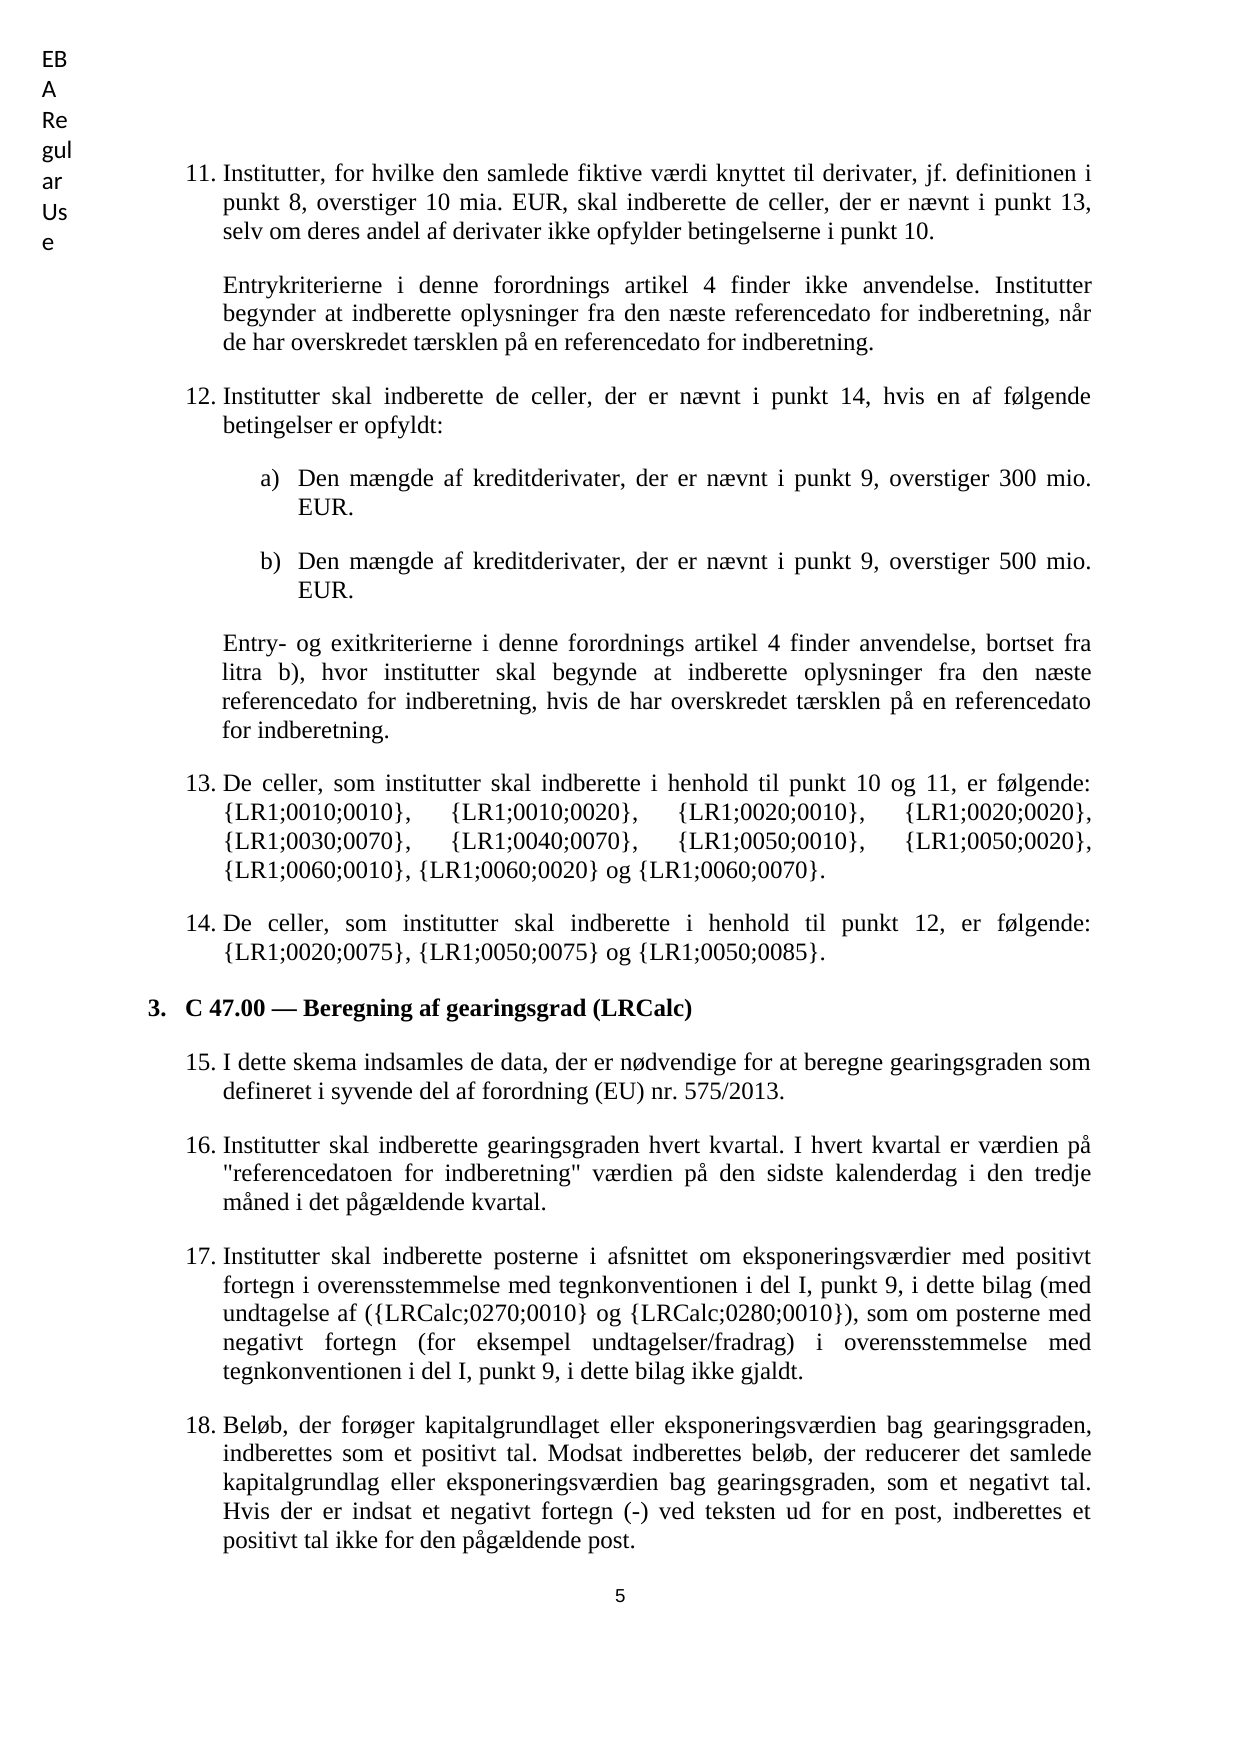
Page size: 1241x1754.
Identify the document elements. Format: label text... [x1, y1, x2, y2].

text 3. C 47.00 — Beregning af gearingsgrad (LRCalc) [148, 991, 1092, 1022]
text 14. De celler, som institutter skal indberette i henhold til punkt 12, er følgende: {LR1;0020;0075}, {LR1;0050;0075} og {LR1;0050;0085}. [185, 908, 1092, 966]
text 15. I dette skema indsamles de data, der er nødvendige for at beregne gearingsgraden som defineret i syvende del af forordning (EU) nr. 575/2013. [185, 1047, 1092, 1105]
list Den mængde af kreditderivater, der er nævnt i punkt 9, overstiger 500 mio. EUR. [260, 546, 1092, 603]
text 13. De celler, som institutter skal indberette i henhold til punkt 10 og 11, er følgende: {LR1;0010;0010}, {LR1;0010;0020}, {LR1;0020;0010}, {LR1;0020;0020}, {LR1;0030;0070}, {LR1;0040;0070}, {LR1;0050;0010}, {LR1;0050;0020}, {LR1;0060;0010}, {LR1;0060;0020} og {LR1;0060;0070}. [185, 768, 1092, 883]
text 11. Institutter, for hvilke den samlede fiktive værdi knyttet til derivater, jf. definitionen i punkt 8, overstiger 10 mia. EUR, skal indberette de celler, der er nævnt i punkt 13, selv om deres andel af derivater ikke opfylder betingelserne i punkt 10. [185, 158, 1092, 245]
list Entry- og exitkriterierne i denne forordnings artikel 4 finder anvendelse, bortset fra litra b), hvor institutter skal begynde at indberette oplysninger fra den næste referencedato for indberetning, hvis de har overskredet tærsklen på en referencedato for indberetning. [222, 628, 1092, 743]
text 12. Institutter skal indberette de celler, der er nævnt i punkt 14, hvis en af følgende betingelser er opfyldt: [185, 381, 1092, 438]
text Entrykriterierne i denne forordnings artikel 4 finder ikke anvendelse. Institutter begynder at indberette oplysninger fra den næste referencedato for indberetning, når de har overskredet tærsklen på en referencedato for indberetning. [185, 270, 1092, 356]
list Den mængde af kreditderivater, der er nævnt i punkt 9, overstiger 300 mio. EUR. [260, 463, 1092, 521]
text 17. Institutter skal indberette posterne i afsnittet om eksponeringsværdier med positivt fortegn i overensstemmelse med tegnkonventionen i del I, punkt 9, i dette bilag (med undtagelse af ({LRCalc;0270;0010} og {LRCalc;0280;0010}), som om posterne med negativt fortegn (for eksempel undtagelser/fradrag) i overensstemmelse med tegnkonventionen i del I, punkt 9, i dette bilag ikke gjaldt. [185, 1241, 1092, 1385]
list 18. Beløb, der forøger kapitalgrundlaget eller eksponeringsværdien bag gearingsgraden, indberettes som et positivt tal. Modsat indberettes beløb, der reducerer det samlede kapitalgrundlag eller eksponeringsværdien bag gearingsgraden, som et negativt tal. Hvis der er indsat et negativt fortegn (-) ved teksten ud for en post, indberettes et positivt tal ikke for den pågældende post. [185, 1410, 1092, 1553]
text 16. Institutter skal indberette gearingsgraden hvert kvartal. I hvert kvartal er værdien på "referencedatoen for indberetning" værdien på den sidste kalenderdag i den tredje måned i det pågældende kvartal. [185, 1130, 1092, 1216]
